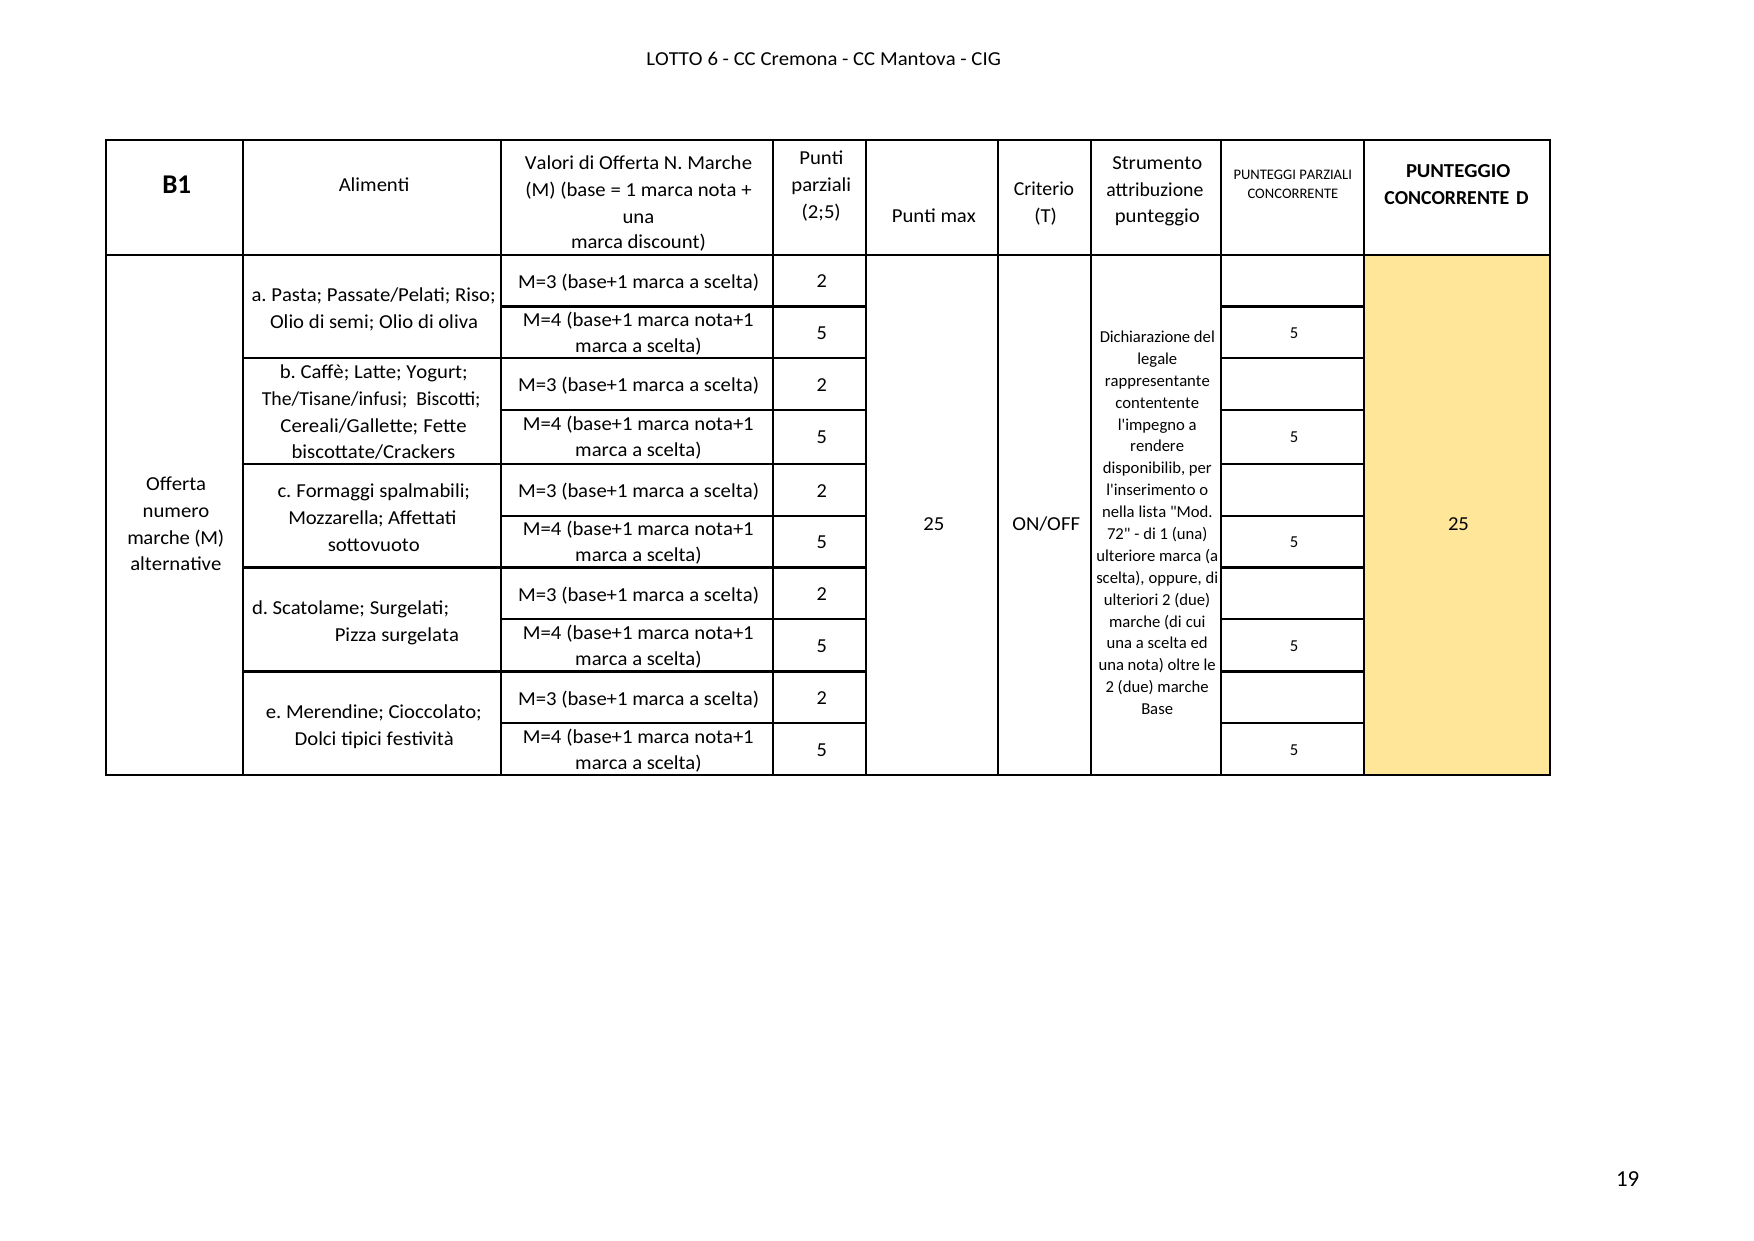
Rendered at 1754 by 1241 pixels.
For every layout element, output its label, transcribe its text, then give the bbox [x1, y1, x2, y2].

table_cell M=3 (base+1 marca a scelta) [502, 256, 772, 305]
table_cell 5 [1222, 620, 1363, 670]
table_cell [1222, 359, 1363, 409]
table_cell [1222, 465, 1363, 514]
table_header Criterio (T) [999, 141, 1090, 253]
table_cell 5 [1222, 517, 1363, 566]
table_cell 5 [1222, 411, 1363, 463]
table_cell 5 [1222, 308, 1363, 357]
table_cell d. Scatolame; Surgelati; Pizza surgelata [244, 569, 500, 670]
table_cell M=4 (base+1 marca nota+1 marca a scelta) [502, 620, 772, 670]
table_header Strumento attribuzione punteggio [1092, 141, 1220, 253]
table_cell a. Pasta; Passate/Pelati; Riso; Olio di semi; Olio di oliva [244, 256, 500, 357]
table_cell 25 [1365, 256, 1549, 774]
table_cell 5 [774, 411, 865, 463]
table_cell M=4 (base+1 marca nota+1 marca a scelta) [502, 308, 772, 357]
table_cell 2 [774, 256, 865, 305]
table_header Alimenti [244, 141, 500, 253]
table_cell 2 [774, 569, 865, 618]
table_cell 5 [774, 620, 865, 670]
table_cell Offerta numero marche (M) alternative [107, 256, 242, 774]
table_cell c. Formaggi spalmabili; Mozzarella; Affettati sottovuoto [244, 465, 500, 566]
table_header B1 [107, 141, 242, 253]
table_cell 2 [774, 465, 865, 514]
table_cell M=4 (base+1 marca nota+1 marca a scelta) [502, 517, 772, 566]
table_cell Dichiarazione del legale rappresentante contentente l'impegno a rendere disponibilib, per l'inserimento o nella lista "Mod. 72" - di 1 (una) ulteriore marca (a scelta), oppure, di ulteriori 2 (due) marche (di cui una a scelta ed una nota) oltre le 2 (due) marche Base [1092, 256, 1220, 774]
table_cell M=4 (base+1 marca nota+1 marca a scelta) [502, 724, 772, 774]
table_cell e. Merendine; Cioccolato; Dolci tipici festività [244, 673, 500, 774]
table_cell [1222, 569, 1363, 618]
table_cell [1222, 256, 1363, 305]
table_cell M=3 (base+1 marca a scelta) [502, 673, 772, 722]
table_header PUNTEGGIO CONCORRENTE D [1365, 141, 1549, 253]
table_cell M=4 (base+1 marca nota+1 marca a scelta) [502, 411, 772, 463]
table_cell 5 [1222, 724, 1363, 774]
table_header PUNTEGGI PARZIALI CONCORRENTE [1222, 141, 1363, 253]
table_cell b. Caffè; Latte; Yogurt; The/Tisane/infusi; Biscotti; Cereali/Gallette; Fette biscottate/Crackers [244, 359, 500, 463]
table_cell M=3 (base+1 marca a scelta) [502, 569, 772, 618]
table_cell M=3 (base+1 marca a scelta) [502, 465, 772, 514]
table_cell [1222, 673, 1363, 722]
table_cell M=3 (base+1 marca a scelta) [502, 359, 772, 409]
table_cell 5 [774, 724, 865, 774]
table_header Valori di Offerta N. Marche (M) (base = 1 marca nota + una marca discount) [502, 141, 772, 253]
table_cell ON/OFF [999, 256, 1090, 774]
table_cell 25 [867, 256, 997, 774]
table_cell 2 [774, 673, 865, 722]
table_cell 2 [774, 359, 865, 409]
table_cell 5 [774, 517, 865, 566]
table_header Punti parziali (2;5) [774, 141, 865, 253]
table_header Punti max [867, 141, 997, 253]
table_cell 5 [774, 308, 865, 357]
